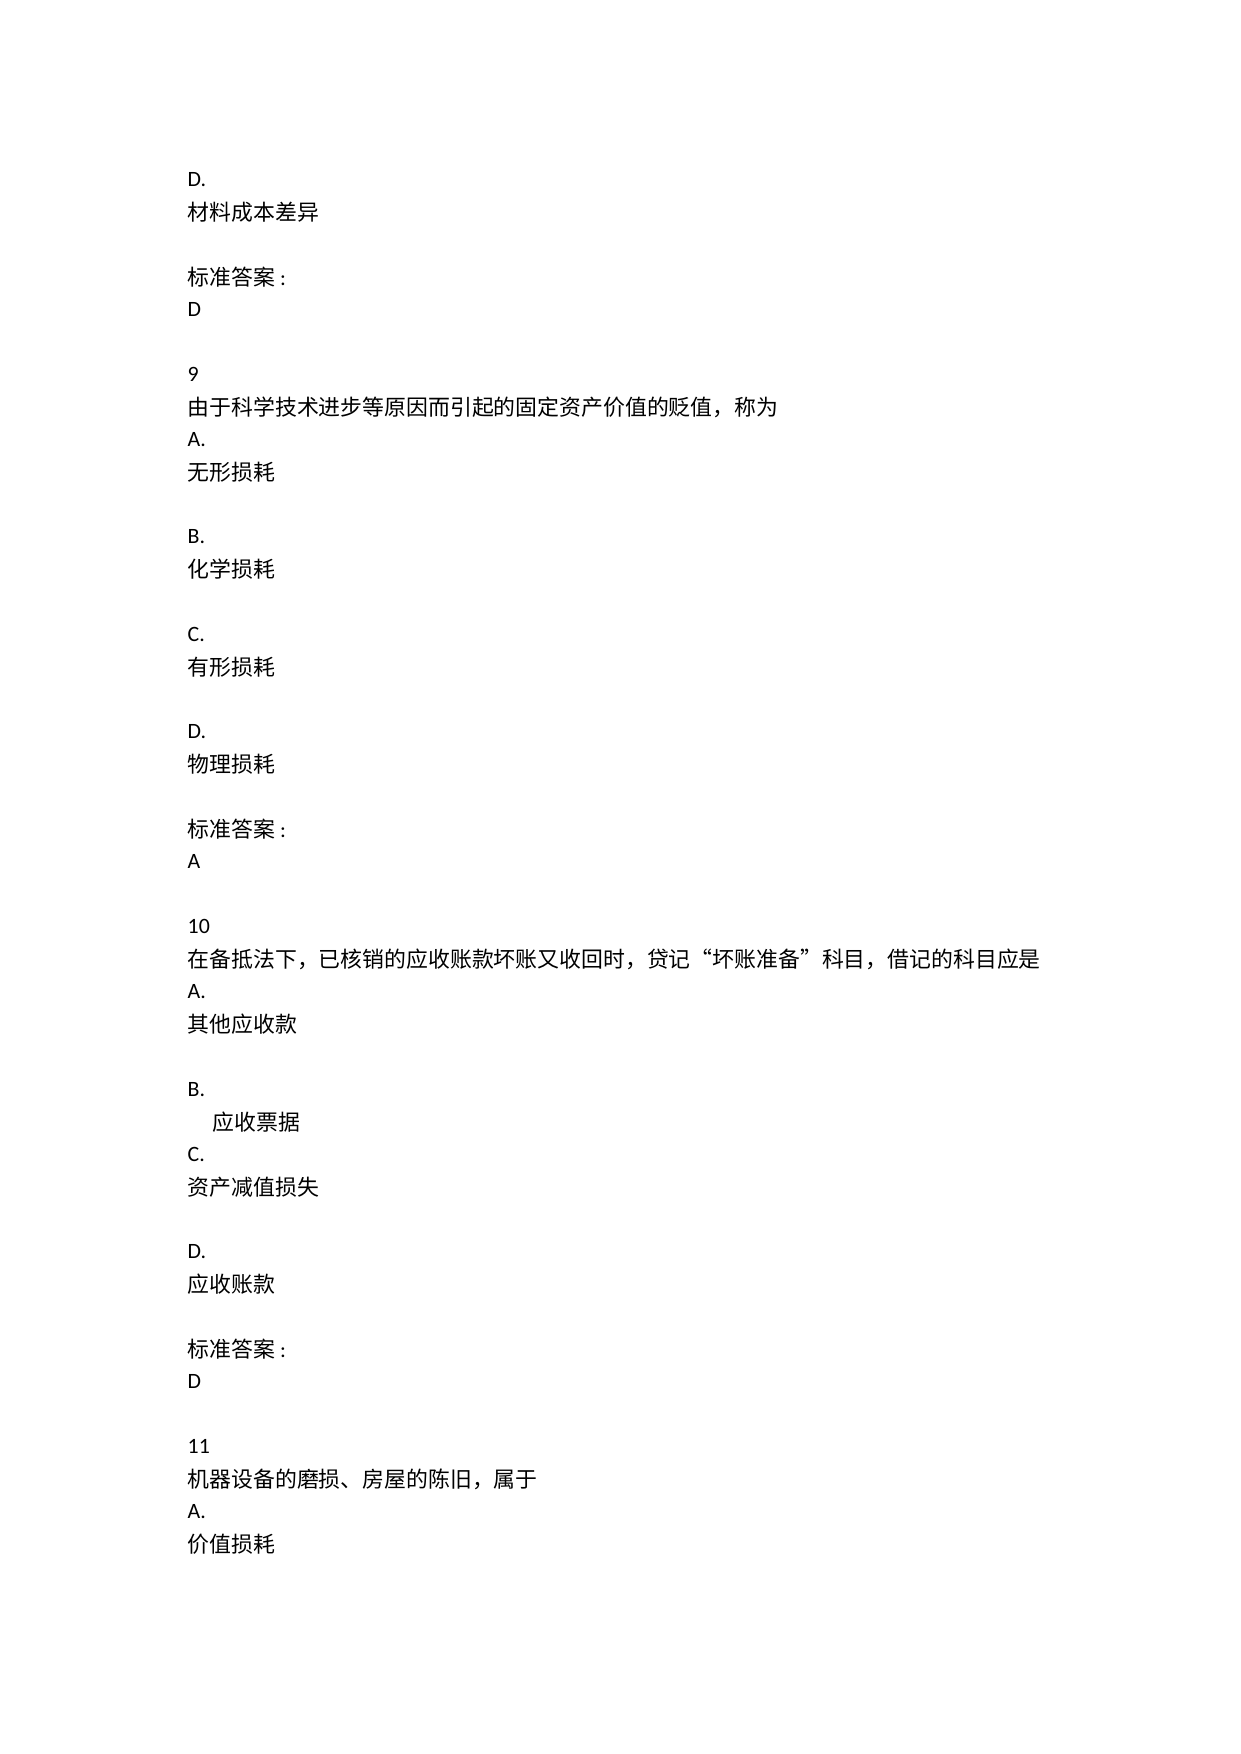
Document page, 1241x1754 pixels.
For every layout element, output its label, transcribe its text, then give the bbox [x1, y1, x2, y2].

text 物理损耗 [187, 747, 1053, 779]
text A. [187, 422, 1053, 454]
text 机器设备的磨损、房屋的陈旧，属于 [187, 1462, 1053, 1494]
text 9 [187, 357, 1053, 389]
text A [187, 844, 1053, 877]
text A. [187, 1494, 1053, 1527]
text 标准答案 : [187, 259, 1053, 292]
text 11 [187, 1429, 1053, 1462]
text 标准答案 : [187, 1332, 1053, 1364]
text C. [187, 1137, 1053, 1169]
text 无形损耗 [187, 454, 1053, 487]
text 化学损耗 [187, 552, 1053, 584]
text 其他应收款 [187, 1007, 1053, 1039]
text 材料成本差异 [187, 194, 1053, 227]
text D. [187, 162, 1053, 194]
text 资产减值损失 [187, 1169, 1053, 1202]
text 由于科学技术进步等原因而引起的固定资产价值的贬值，称为 [187, 389, 1053, 422]
text A. [187, 974, 1053, 1007]
text 10 [187, 909, 1053, 942]
text B. [187, 1072, 1053, 1104]
text 应收账款 [187, 1267, 1053, 1299]
text D. [187, 1234, 1053, 1267]
text 有形损耗 [187, 649, 1053, 682]
text 标准答案 : [187, 812, 1053, 844]
text 应收票据 [187, 1104, 1053, 1137]
text D. [187, 714, 1053, 747]
text B. [187, 519, 1053, 552]
text 在备抵法下，已核销的应收账款坏账又收回时，贷记“坏账准备”科目，借记的科目应是 [187, 942, 1053, 974]
text C. [187, 617, 1053, 649]
text D [187, 292, 1053, 324]
text 价值损耗 [187, 1527, 1053, 1559]
text D [187, 1364, 1053, 1397]
